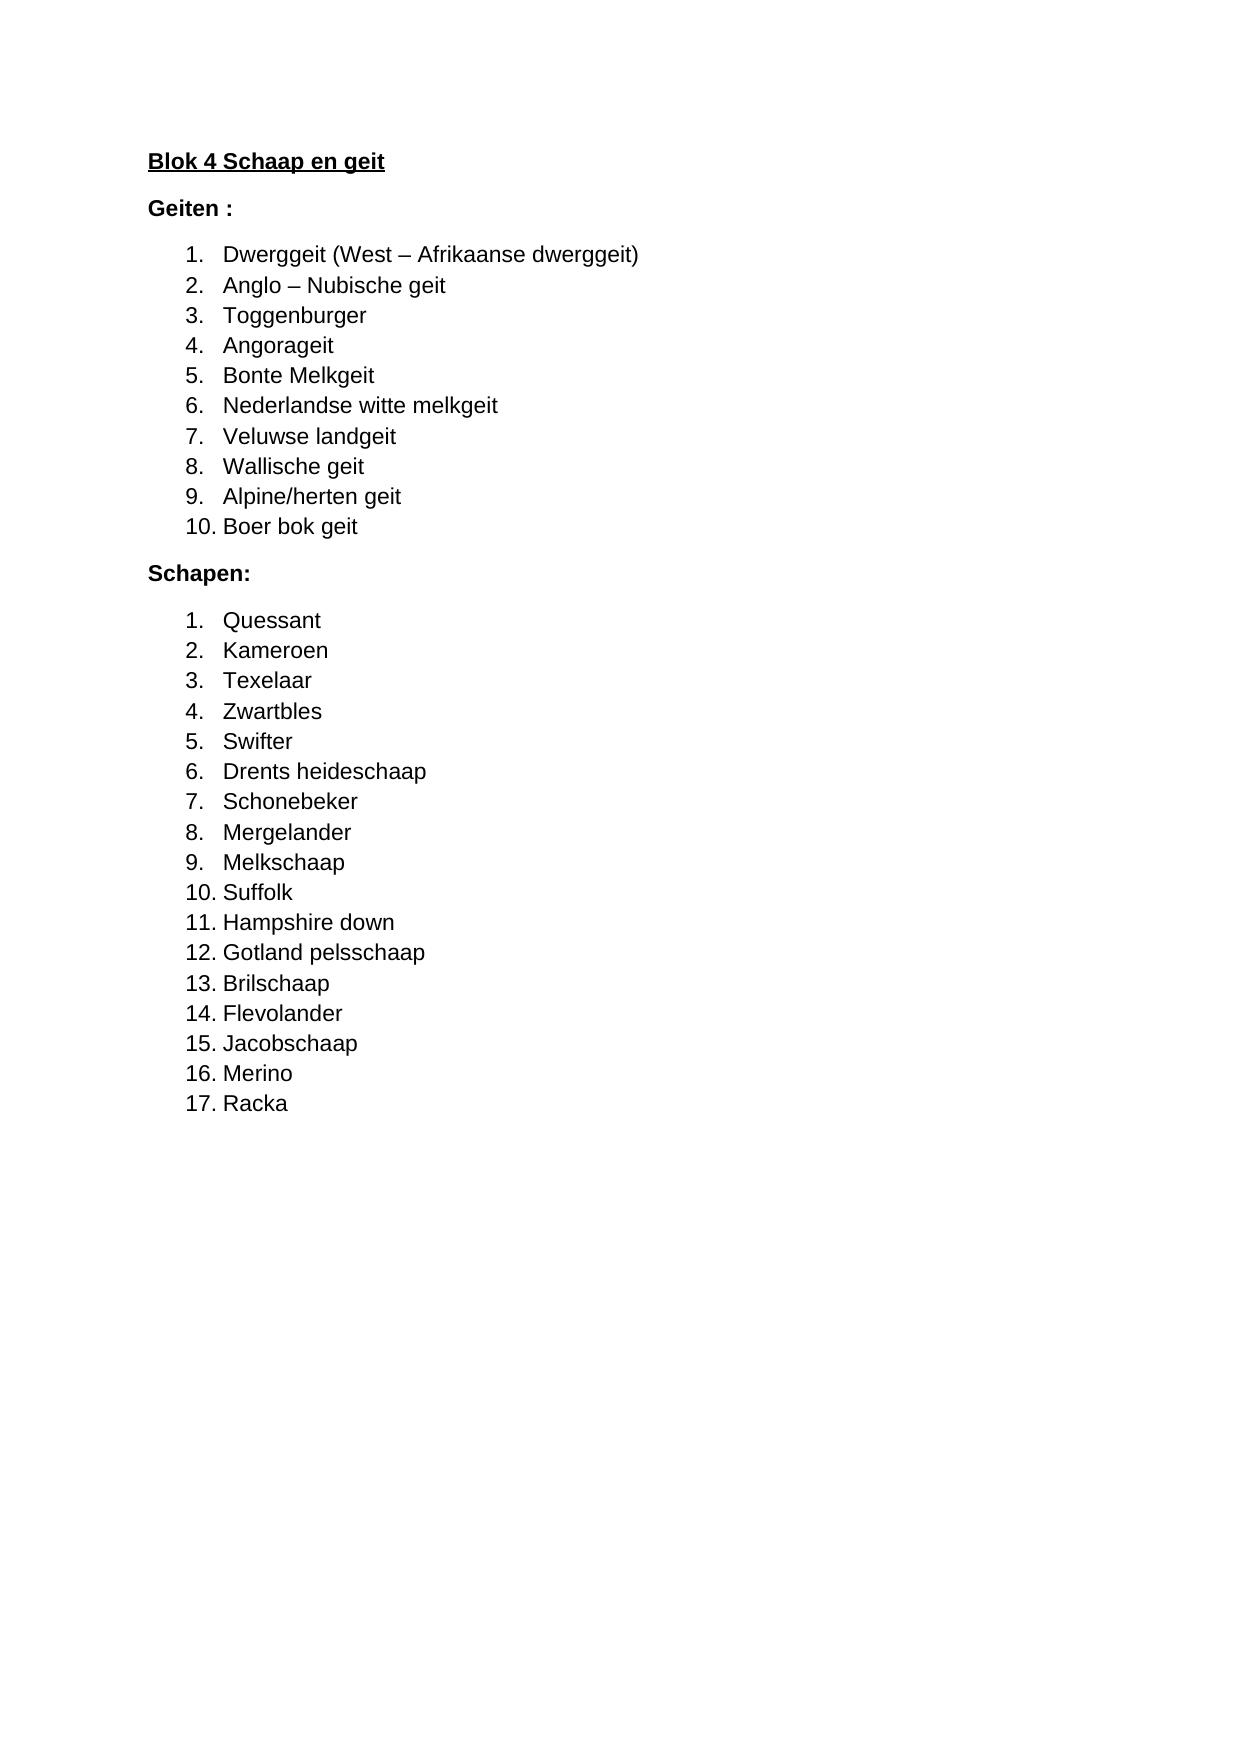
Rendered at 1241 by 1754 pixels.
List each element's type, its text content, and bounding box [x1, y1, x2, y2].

list Alpine/herten geit [185, 483, 1093, 509]
list Toggenburger [185, 302, 1093, 328]
list Anglo – Nubische geit [185, 272, 1093, 298]
list Quessant [185, 607, 1093, 633]
text Blok 4 Schaap en geit [148, 148, 1093, 174]
list Kameroen [185, 637, 1093, 663]
text Schapen: [148, 560, 1093, 586]
list Veluwse landgeit [185, 423, 1093, 449]
list Flevolander [185, 1000, 1093, 1026]
text Geiten : [148, 194, 1093, 221]
list Texelaar [185, 667, 1093, 694]
list Racka [185, 1090, 1093, 1174]
list Suffolk [185, 879, 1093, 905]
list Mergelander [185, 818, 1093, 845]
list Melkschaap [185, 849, 1093, 875]
list Hampshire down [185, 909, 1093, 935]
list Boer bok geit [185, 513, 1093, 539]
list Zwartbles [185, 698, 1093, 724]
list Brilschaap [185, 969, 1093, 996]
list Merino [185, 1060, 1093, 1086]
list Schonebeker [185, 788, 1093, 814]
list Wallische geit [185, 453, 1093, 479]
list Drents heideschaap [185, 758, 1093, 784]
list Dwerggeit (West – Afrikaanse dwerggeit) [185, 241, 1093, 268]
list Jacobschaap [185, 1030, 1093, 1056]
list Gotland pelsschaap [185, 939, 1093, 966]
list Angorageit [185, 332, 1093, 358]
list Swifter [185, 728, 1093, 754]
list Nederlandse witte melkgeit [185, 392, 1093, 419]
list Bonte Melkgeit [185, 362, 1093, 388]
